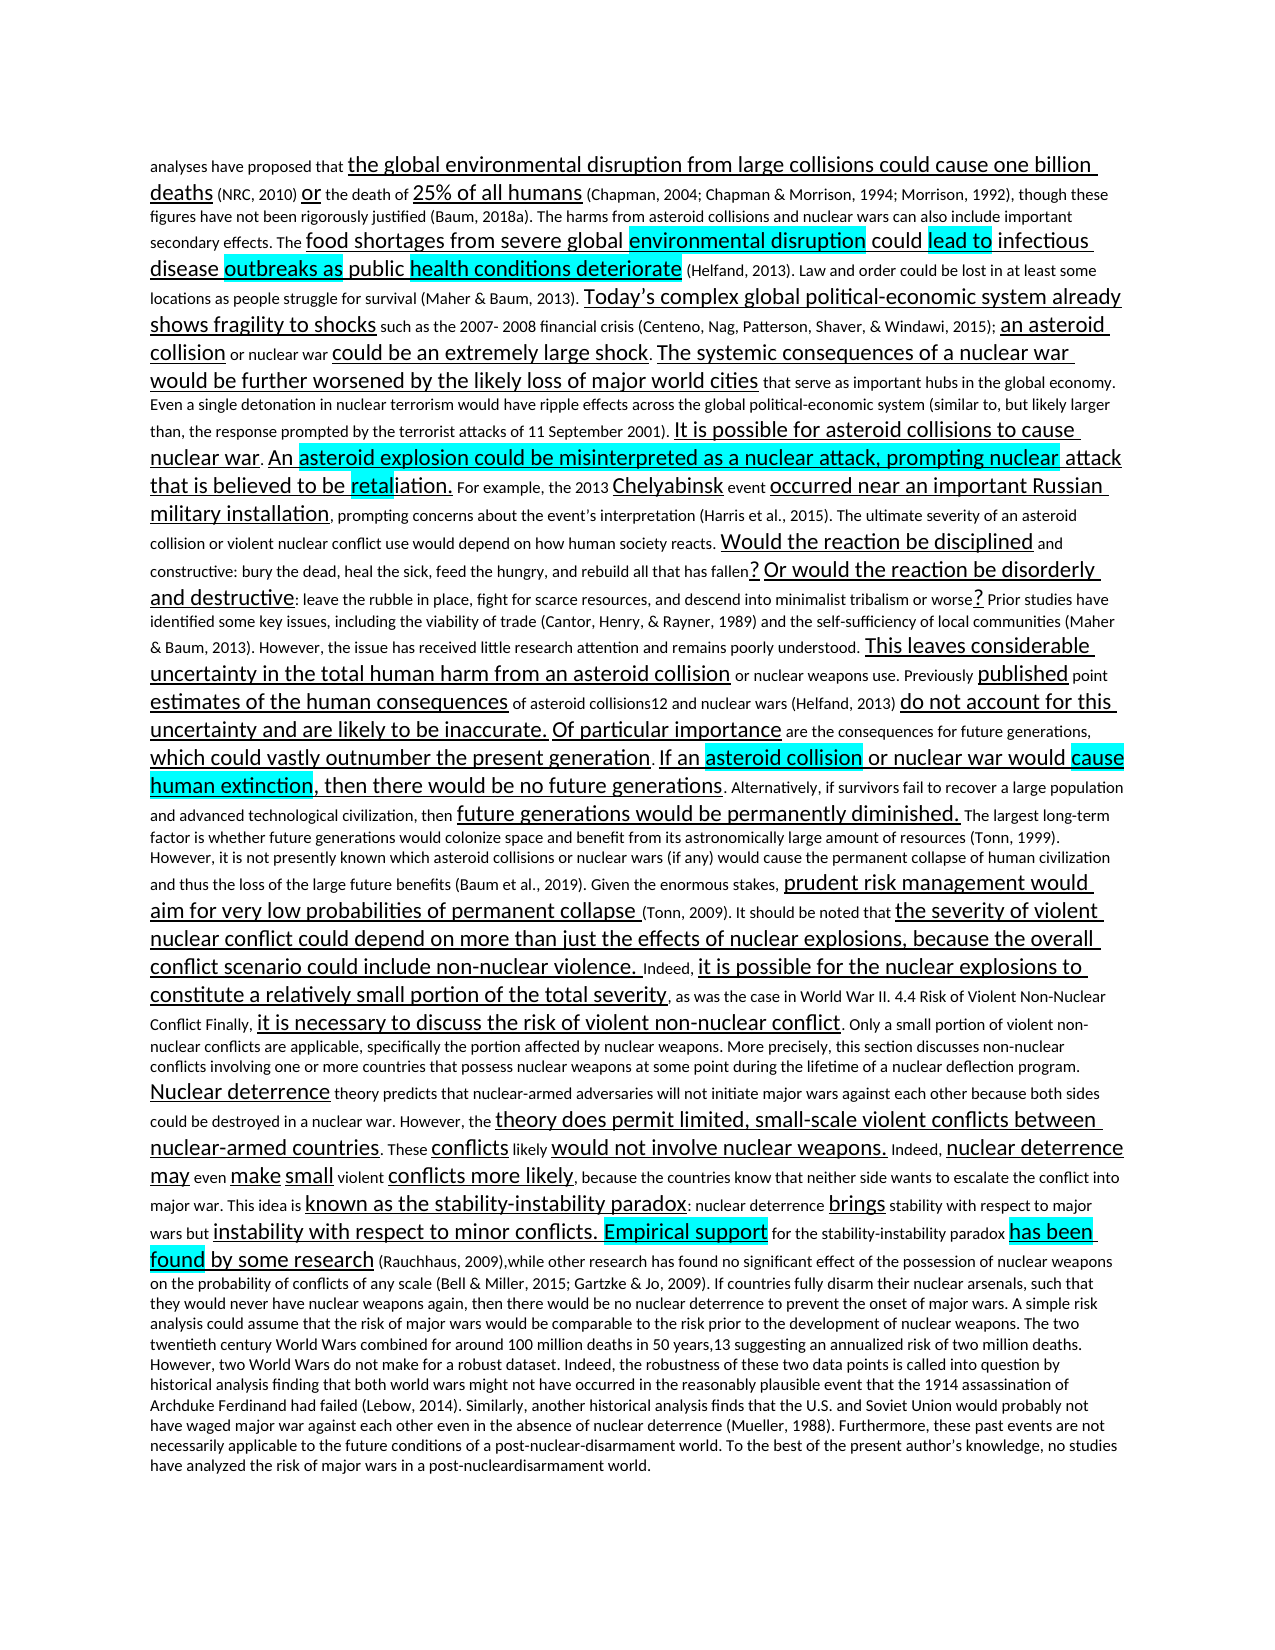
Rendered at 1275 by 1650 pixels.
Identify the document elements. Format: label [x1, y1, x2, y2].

text [150, 150, 1125, 1476]
